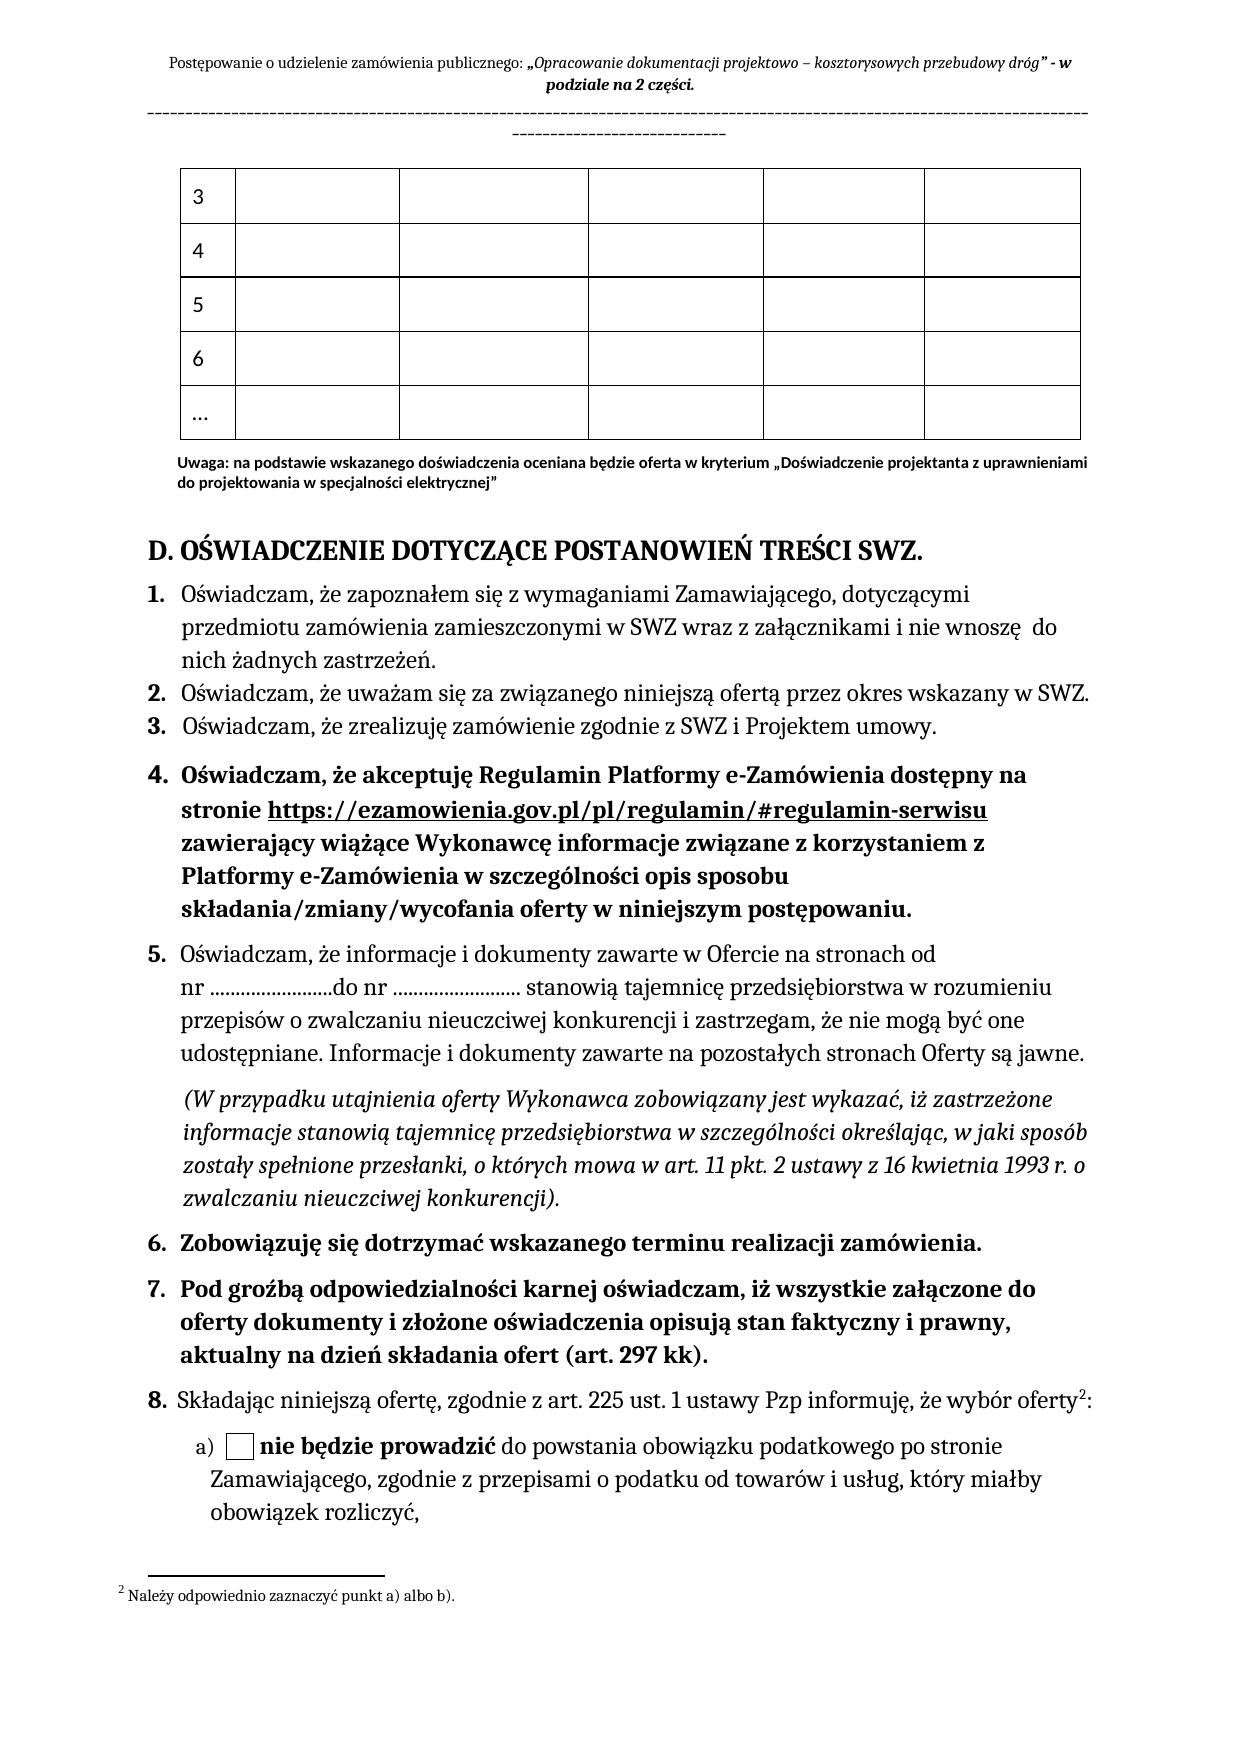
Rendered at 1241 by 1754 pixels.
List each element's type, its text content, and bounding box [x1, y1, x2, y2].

table_cell [764, 278, 924, 331]
list Zobowiązuję się dotrzymać wskazanego terminu realizacji zamówienia. [148, 1229, 1093, 1258]
list Oświadczam, że informacje i dokumenty zawarte w Ofercie na stronach od nr ........................do nr ......................... stanowią tajemnicę przedsiębiorstwa w rozumieniu przepisów o zwalczaniu nieuczciwej konkurencji i zastrzegam, że nie mogą być one udostępniane. Informacje i dokumenty zawarte na pozostałych stronach Oferty są jawne. [148, 940, 1093, 1068]
text D. OŚWIADCZENIE DOTYCZĄCE POSTANOWIEŃ TREŚCI SWZ. [148, 534, 1093, 568]
table_cell [236, 224, 399, 276]
table_cell [400, 332, 588, 384]
table_cell [925, 386, 1080, 439]
table_cell … [181, 386, 235, 439]
table_cell [400, 278, 588, 331]
list Oświadczam, że zrealizuję zamówienie zgodnie z SWZ i Projektem umowy. [148, 712, 1093, 740]
table_cell 5 [181, 278, 235, 331]
table_cell [589, 278, 763, 331]
table_cell [589, 169, 763, 222]
list Składając niniejszą ofertę, zgodnie z art. 225 ust. 1 ustawy Pzp informuję, że wybór oferty: [148, 1386, 1093, 1415]
table_cell [236, 386, 399, 439]
list Oświadczam, że zapoznałem się z wymaganiami Zamawiającego, dotyczącymi przedmiotu zamówienia zamieszczonymi w SWZ wraz z załącznikami i nie wnoszę do nich żadnych zastrzeżeń. [148, 579, 1093, 674]
table_cell [925, 169, 1080, 222]
table_cell [764, 224, 924, 276]
table_cell [764, 169, 924, 222]
list Pod groźbą odpowiedzialności karnej oświadczam, iż wszystkie załączone do oferty dokumenty i złożone oświadczenia opisują stan faktyczny i prawny, aktualny na dzień składania ofert (art. 297 kk). [148, 1275, 1093, 1369]
table_cell 3 [181, 169, 235, 222]
table_cell [236, 332, 399, 384]
table_cell [236, 278, 399, 331]
table_cell [925, 224, 1080, 276]
text Uwaga: na podstawie wskazanego doświadczenia oceniana będzie oferta w kryterium „Doświadczenie projektanta z uprawnieniami do projektowania w specjalności elektrycznej” [177, 452, 1093, 493]
table_cell [236, 169, 399, 222]
list nie będzie prowadzić do powstania obowiązku podatkowego po stronie Zamawiającego, zgodnie z przepisami o podatku od towarów i usług, który miałby obowiązek rozliczyć, [196, 1432, 1093, 1527]
table_cell [764, 386, 924, 439]
table_cell [589, 224, 763, 276]
text (W przypadku utajnienia oferty Wykonawca zobowiązany jest wykazać, iż zastrzeżone informacje stanowią tajemnicę przedsiębiorstwa w szczególności określając, w jaki sposób zostały spełnione przesłanki, o których mowa w art. 11 pkt. 2 ustawy z 16 kwietnia 1993 r. o zwalczaniu nieuczciwej konkurencji). [183, 1085, 1093, 1212]
table_cell [925, 332, 1080, 384]
table_cell 4 [181, 224, 235, 276]
table_cell [400, 386, 588, 439]
table_cell [589, 386, 763, 439]
list Oświadczam, że akceptuję Regulamin Platformy e-Zamówienia dostępny na stronie https://ezamowienia.gov.pl/pl/regulamin/#regulamin-serwisu zawierający wiążące Wykonawcę informacje związane z korzystaniem z Platformy e-Zamówienia w szczególności opis sposobu składania/zmiany/wycofania oferty w niniejszym postępowaniu. [148, 757, 1093, 923]
table_cell [400, 169, 588, 222]
list Oświadczam, że uważam się za związanego niniejszą ofertą przez okres wskazany w SWZ. [148, 679, 1093, 707]
table_cell [925, 278, 1080, 331]
table_cell [400, 224, 588, 276]
table_cell [589, 332, 763, 384]
table_cell [764, 332, 924, 384]
table_cell 6 [181, 332, 235, 384]
